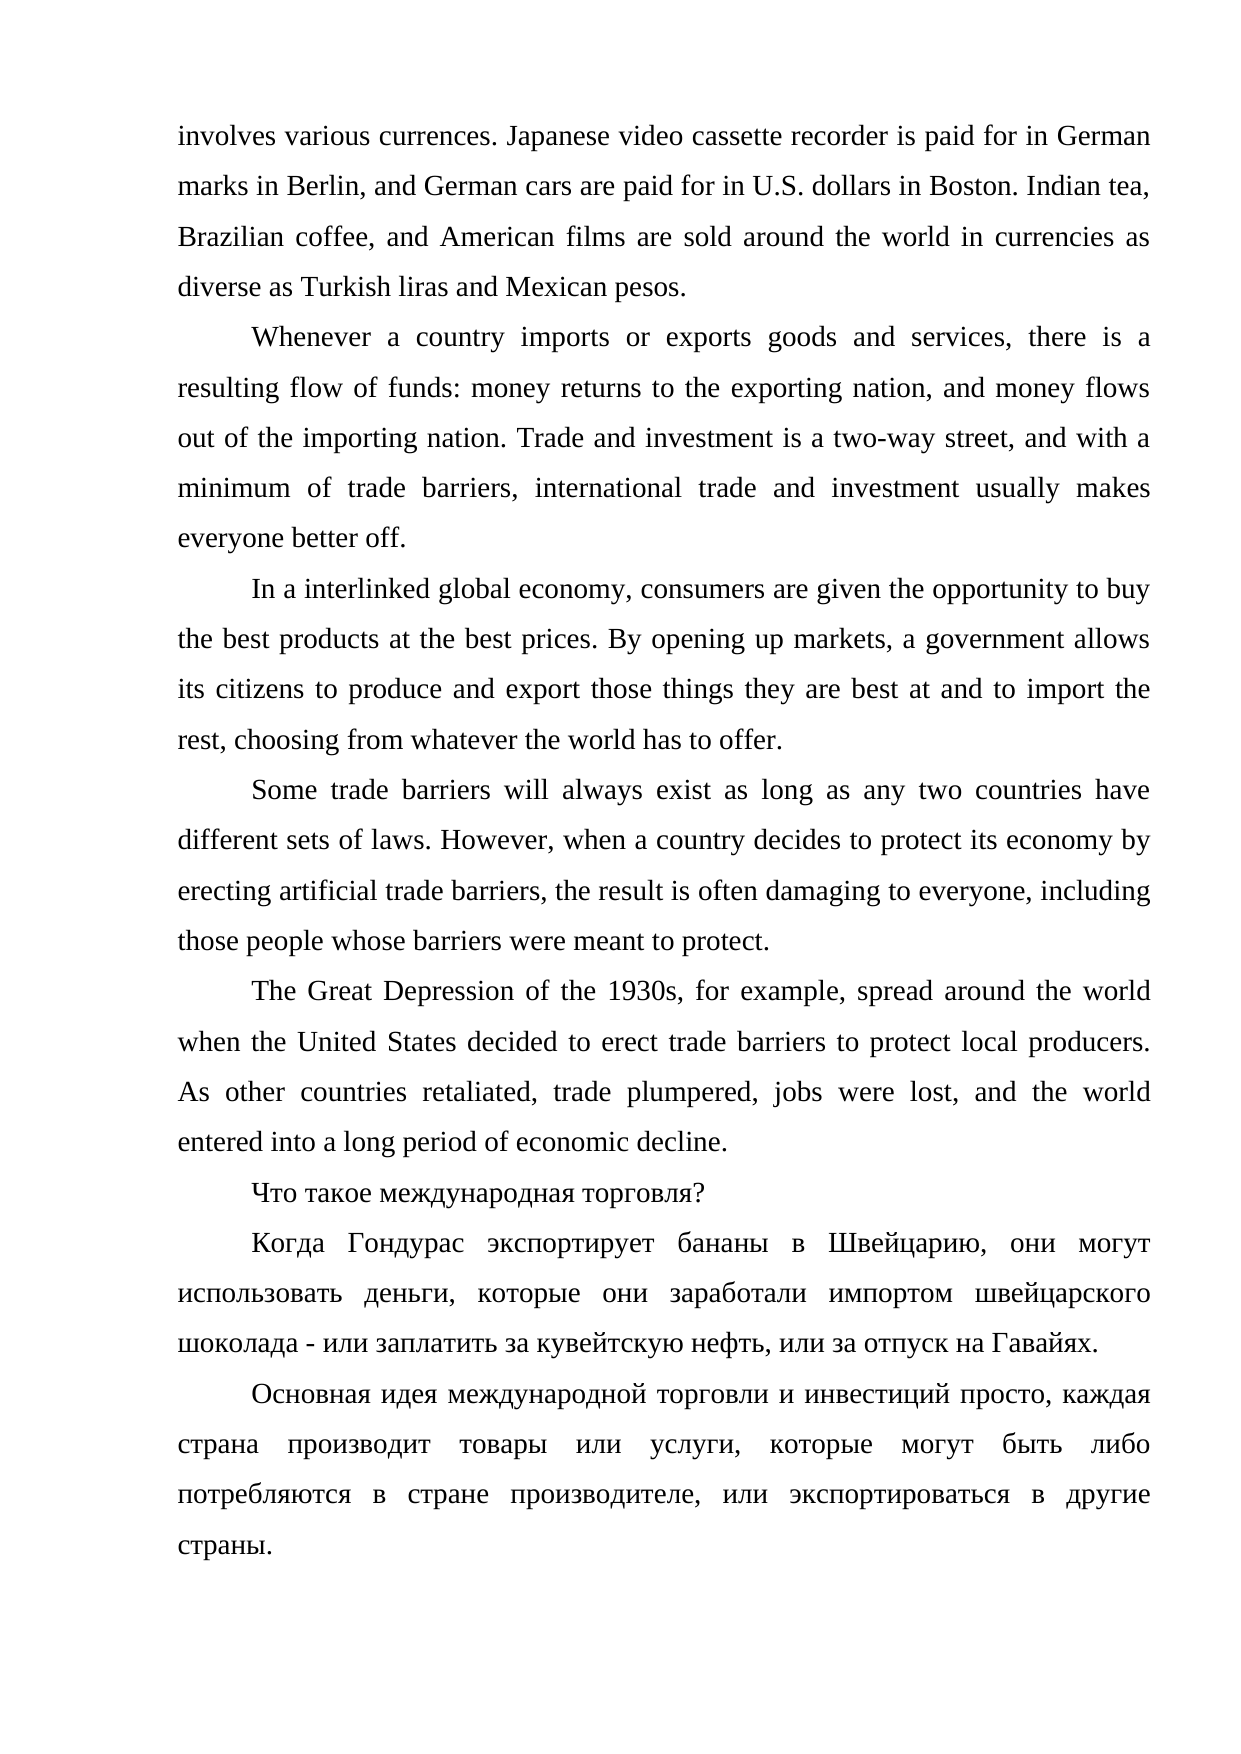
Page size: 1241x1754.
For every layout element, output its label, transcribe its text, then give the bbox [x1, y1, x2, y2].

text The Great Depression of the 1930s, for example, spread around the world when the decided to erect trade barriers to protect local producers. As other countries retaliated, trade plumpered, jobs were lost, and the world entered into a long period of economic decline. [177, 973, 1152, 1158]
text Что такое международная торговля? [177, 1175, 1152, 1208]
text Когда Гондурас экспортирует бананы в Швейцарию, они могут использовать деньги, которые они заработали импортом швейцарского шоколада - или заплатить за кувейтскую нефть, или за отпуск на Гавайях. [177, 1225, 1152, 1359]
text In a interlinked global economy, consumers are given the opportunity to buy the best products at the best prices. By opening up markets, a government allows its citizens to produce and export those things they are best at and to import the rest, choosing from whatever the world has to offer. [177, 571, 1152, 755]
text Основная идея международной торговли и инвестиций просто, каждая страна производит товары или услуги, которые могут быть либо потребляются в стране производителе, или экспортироваться в другие страны. [177, 1376, 1152, 1560]
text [177, 118, 1152, 303]
text Whenever a country imports or exports goods and services, there is a resulting flow of funds: money returns to the exporting nation, and money flows out of the importing nation. Trade and investment is a two-way street, and with a minimum of trade barriers, international trade and investment usually makes everyone better off. [177, 319, 1152, 554]
text Some trade barriers will always exist as long as any two countries have different sets of laws. However, when a country decides to protect its economy by erecting artificial trade barriers, the result is often damaging to everyone, including those people whose barriers were meant to protect. [177, 772, 1152, 957]
